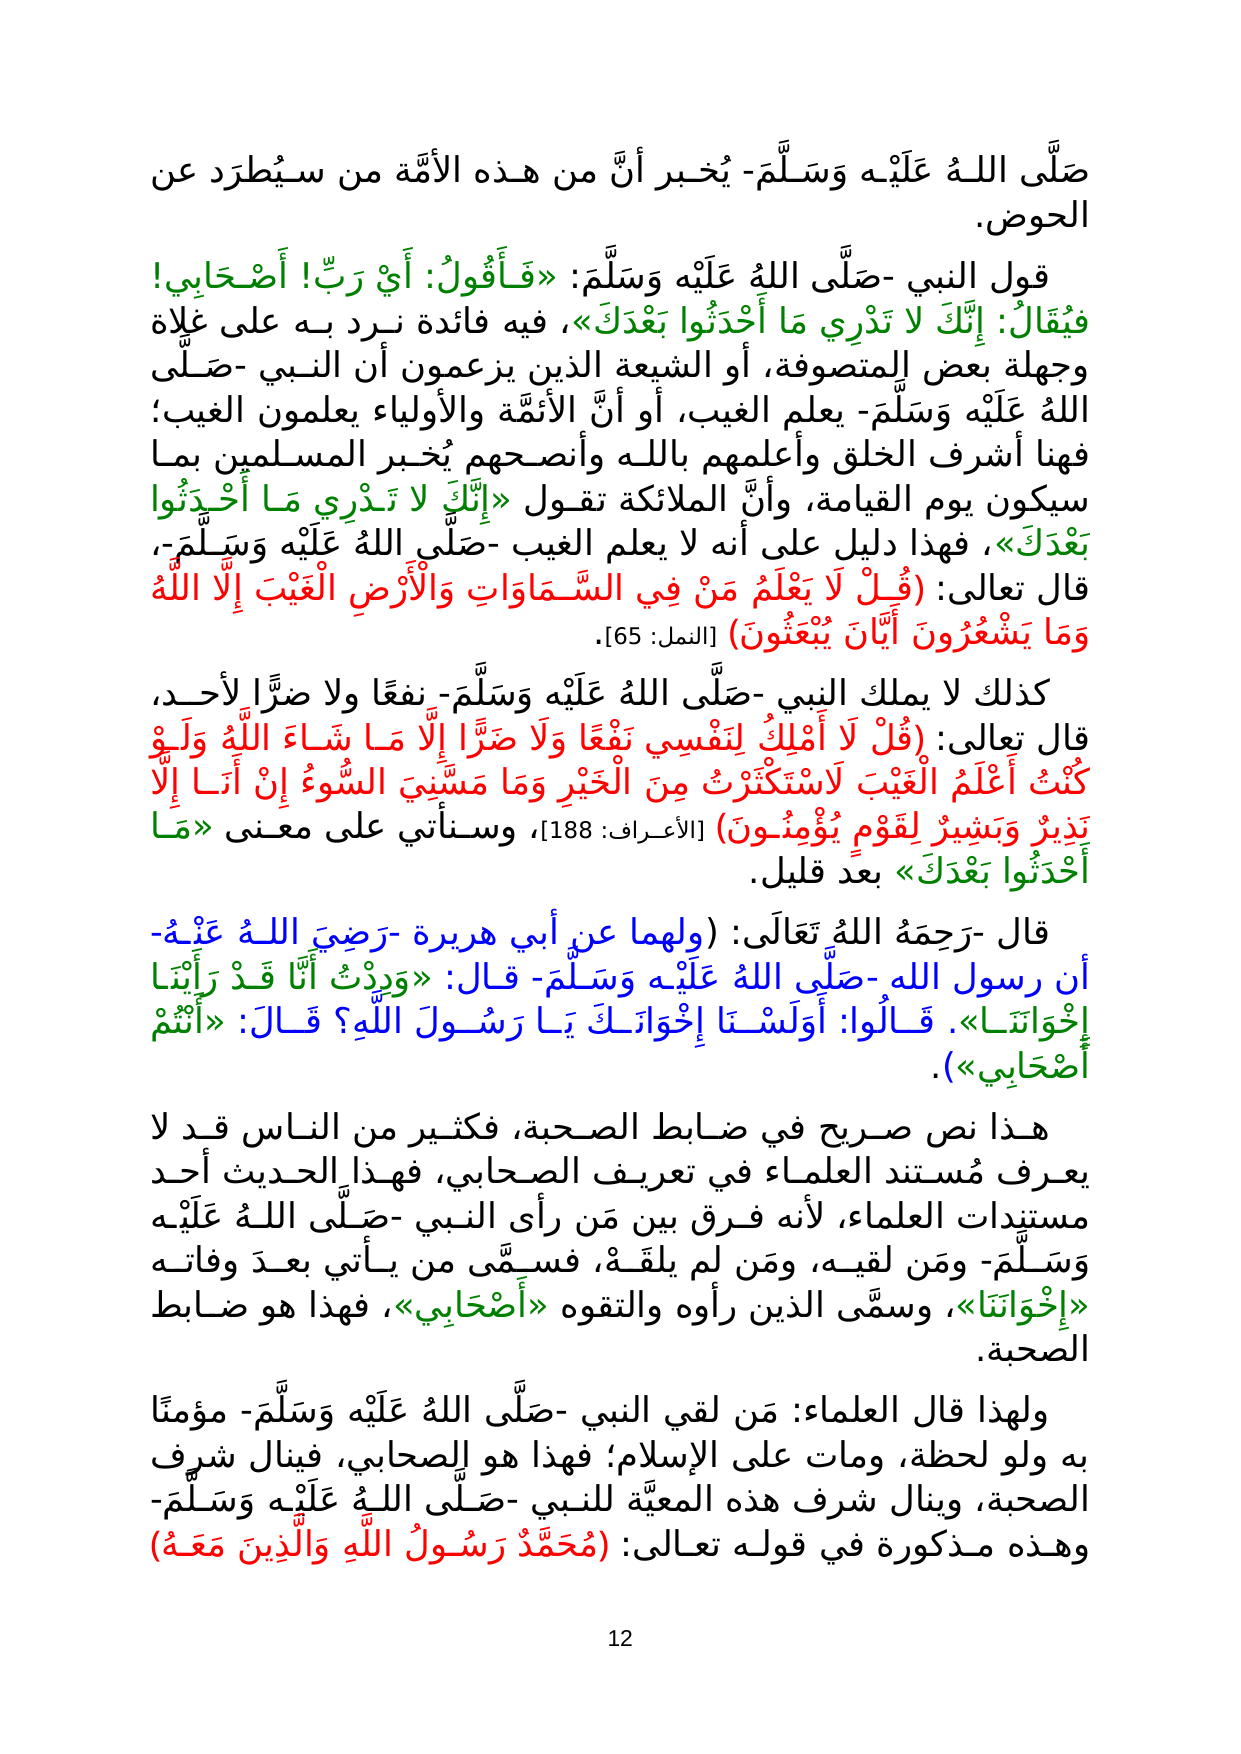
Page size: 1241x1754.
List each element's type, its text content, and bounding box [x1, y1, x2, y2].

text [150, 150, 1090, 236]
text قال -رَحِمَهُ اللهُ تَعَالَى: (ولهما عن أبي هريرة -رَضِيَ اللهُ عَنْهُ- أن رسول الله -صَلَّى اللهُ عَلَيْه وَسَلَّمَ- قال: «وَدِدْتُ أَنَّا قَدْ رَأَيْنَا إِخْوَانَنَا». قَالُوا: أَوَلَسْنَا إِخْوَانَكَ يَا رَسُولَ اللَّهِ؟ قَالَ: «أَنْتُمْ أَصْحَابِي»). [150, 912, 1090, 1086]
text قول النبي -صَلَّى اللهُ عَلَيْه وَسَلَّمَ: «فَأَقُولُ: أَيْ رَبِّ! أَصْحَابِي! فيُقَالُ: إِنَّكَ لا تَدْرِي مَا أَحْدَثُوا بَعْدَكَ»، فيه فائدة نرد به على غلاة وجهلة بعض المتصوفة، أو الشيعة الذين يزعمون أن النبي -صَلَّى اللهُ عَلَيْه وَسَلَّمَ- يعلم الغيب، أو أنَّ الأئمَّة والأولياء يعلمون الغيب؛ فهنا أشرف الخلق وأعلمهم بالله وأنصحهم يُخبر المسلمين بما سيكون يوم القيامة، وأنَّ الملائكة تقول «إِنَّكَ لا تَدْرِي مَا أَحْدَثُوا بَعْدَكَ»، فهذا دليل على أنه لا يعلم الغيب -صَلَّى اللهُ عَلَيْه وَسَلَّمَ-، قال تعالى: ﴿قُلْ لَا يَعْلَمُ مَنْ فِي السَّمَاوَاتِ وَالْأَرْضِ الْغَيْبَ إِلَّا اللَّهُ وَمَا يَشْعُرُونَ أَيَّانَ يُبْعَثُونَ﴾ [النمل: 65]. [150, 256, 1090, 653]
text كذلك لا يملك النبي -صَلَّى اللهُ عَلَيْه وَسَلَّمَ- نفعًا ولا ضرًّا لأحد، قال تعالى: ﴿قُلْ لَا أَمْلِكُ لِنَفْسِي نَفْعًا وَلَا ضَرًّا إِلَّا مَا شَاءَ اللَّهُ وَلَوْ كُنْتُ أَعْلَمُ الْغَيْبَ لَاسْتَكْثَرْتُ مِنَ الْخَيْرِ وَمَا مَسَّنِيَ السُّوءُ إِنْ أَنَا إِلَّا نَذِيرٌ وَبَشِيرٌ لِقَوْمٍ يُؤْمِنُونَ﴾ [الأعراف: 188]، وسنأتي على معنى «مَا أَحْدَثُوا بَعْدَكَ» بعد قليل. [150, 673, 1090, 892]
text هذا نص صريح في ضابط الصحبة، فكثير من الناس قد لا يعرف مُستند العلماء في تعريف الصحابي، فهذا الحديث أحد مستندات العلماء، لأنه فرق بين مَن رأى النبي -صَلَّى اللهُ عَلَيْه وَسَلَّمَ- ومَن لقيه، ومَن لم يلقَهْ، فسمَّى من يأتي بعدَ وفاته «إِخْوَانَنَا»، وسمَّى الذين رأوه والتقوه «أَصْحَابِي»، فهذا هو ضابط الصحبة. [150, 1106, 1090, 1370]
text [150, 1390, 1090, 1564]
